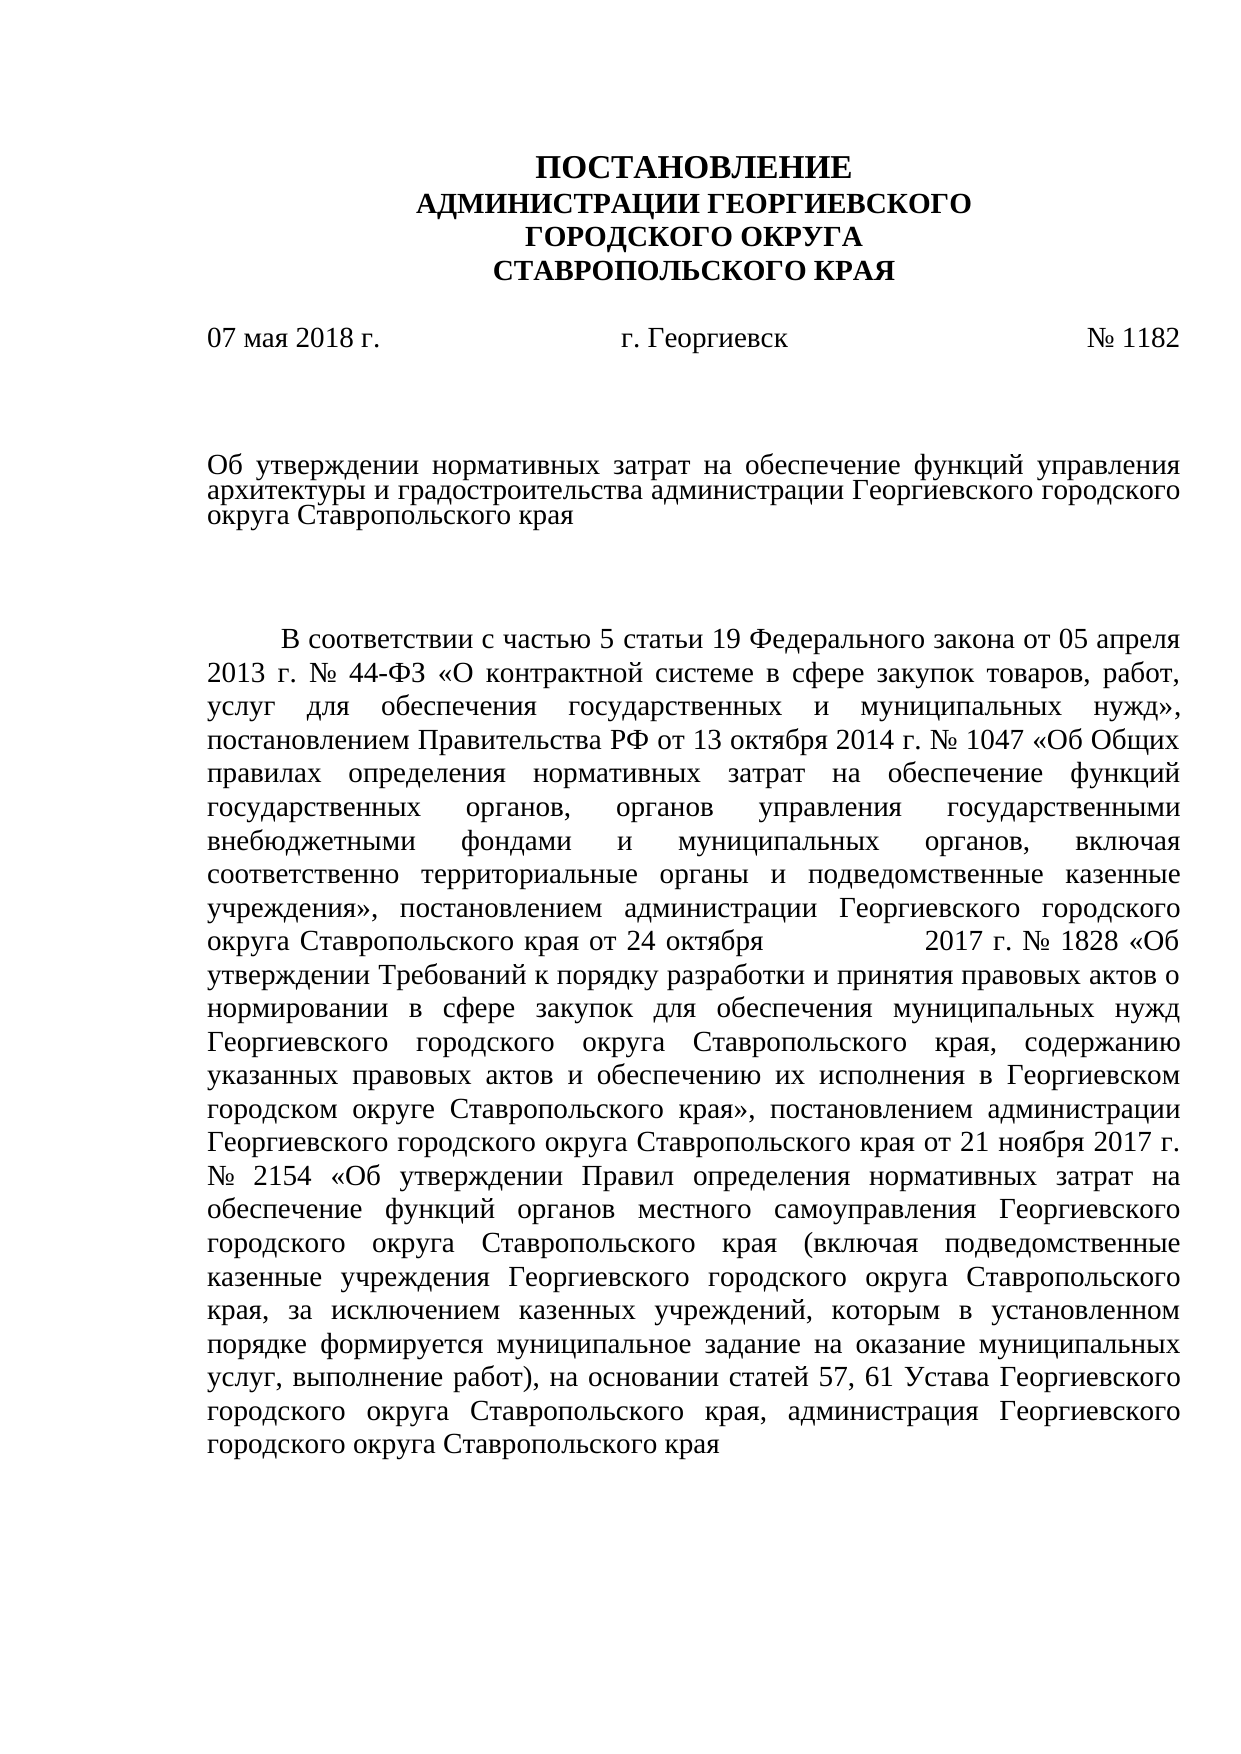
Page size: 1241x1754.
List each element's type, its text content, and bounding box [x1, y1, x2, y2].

text Об утверждении нормативных затрат на обеспечение функций управления архитектуры и градостроительства администрации Георгиевского городского округа Ставропольского края [207, 454, 1181, 529]
text В соответствии с частью 5 статьи 19 Федерального закона от 05 апреля 2013 г. № 44-ФЗ «О контрактной системе в сфере закупок товаров, работ, услуг для обеспечения государственных и муниципальных нужд», постановлением Правительства РФ от 13 октября 2014 г. № 1047 «Об Общих правилах определения нормативных затрат на обеспечение функций государственных органов, органов управления государственными внебюджетными фондами и муниципальных органов, включая соответственно территориальные органы и подведомственные казенные учреждения», постановлением администрации Георгиевского городского округа Ставропольского края от 24 октября 2017 г. № 1828 «Об утверждении Требований к порядку разработки и принятия правовых актов о нормировании в сфере закупок для обеспечения муниципальных нужд Георгиевского городского округа Ставропольского края, содержанию указанных правовых актов и обеспечению их исполнения в Георгиевском городском округе Ставропольского края», постановлением администрации Георгиевского городского округа Ставропольского края от 21 ноября 2017 г. № 2154 «Об утверждении Правил определения нормативных затрат на обеспечение функций органов местного самоуправления Георгиевского городского округа Ставропольского края (включая подведомственные казенные учреждения Георгиевского городского округа Ставропольского края, за исключением казенных учреждений, которым в установленном порядке формируется муниципальное задание на оказание муниципальных услуг, выполнение работ), на основании статей 57, 61 Устава Георгиевского городского округа Ставропольского края, администрация Георгиевского городского округа Ставропольского края [207, 621, 1181, 1460]
text 07 мая 2018 г. г. Георгиевск № 1182 [207, 320, 1181, 354]
text ПОСТАНОВЛЕНИЕ [207, 148, 1181, 186]
text СТАВРОПОЛЬСКОГО КРАЯ [207, 253, 1181, 287]
text ГОРОДСКОГО ОКРУГА [207, 219, 1181, 253]
text АДМИНИСТРАЦИИ ГЕОРГИЕВСКОГО [207, 186, 1181, 219]
